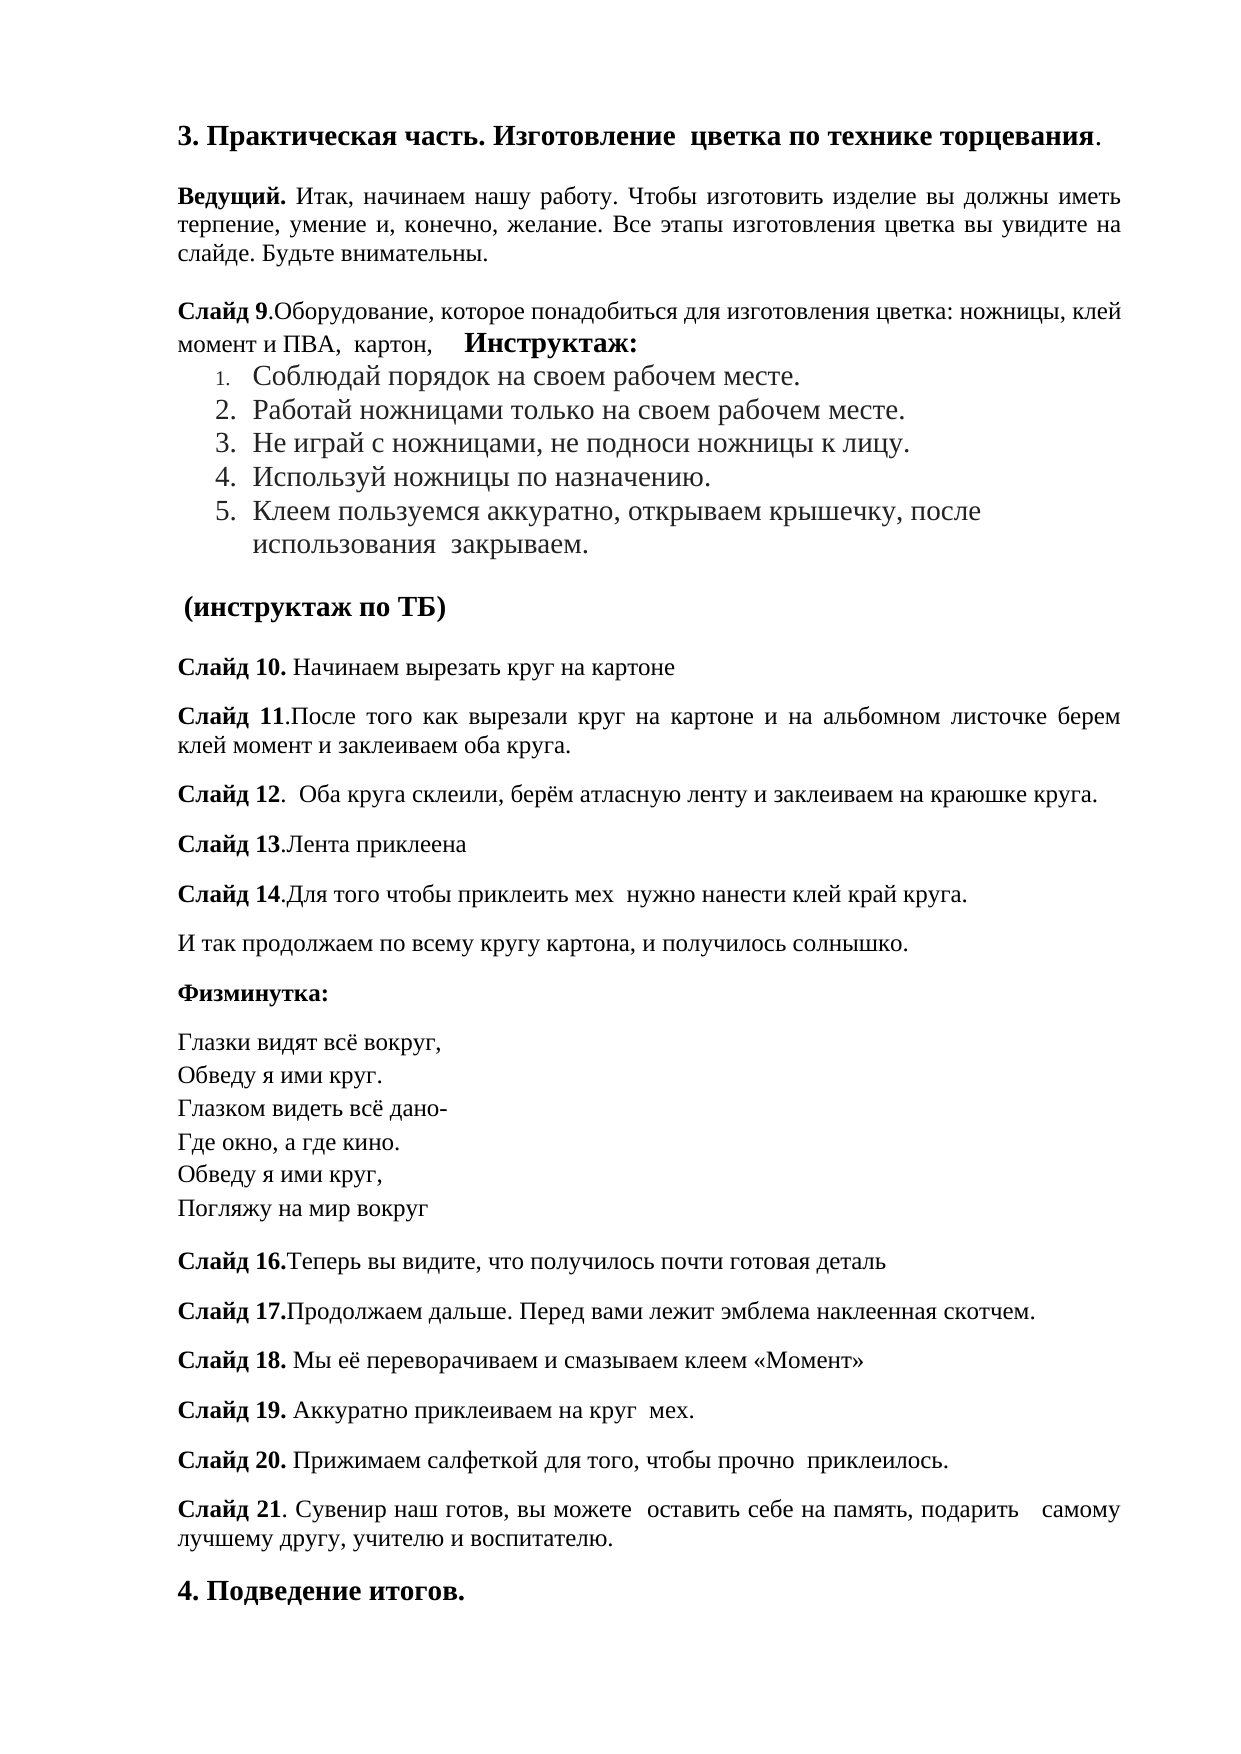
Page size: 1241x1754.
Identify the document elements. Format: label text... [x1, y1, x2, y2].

text И так продолжаем по всему кругу картона, и получилось солнышко. [177, 928, 1122, 957]
list Работай ножницами только на своем рабочем месте. [215, 392, 1122, 426]
text (инструктаж по ТБ) [177, 589, 1122, 622]
text Глазки видят всё вокруг, Обведу я ими круг. Глазком видеть всё дано- Где окно, а где кино. Обведу я ими круг, Погляжу на мир вокруг [177, 1027, 1122, 1221]
text Слайд 14.Для того чтобы приклеить мех нужно нанести клей край круга. [177, 879, 1122, 907]
text 3. Практическая часть. Изготовление цветка по технике торцевания. [177, 118, 1122, 152]
text Слайд 17.Продолжаем дальше. Перед вами лежит эмблема наклеенная скотчем. [177, 1296, 1122, 1325]
text Физминутка: [177, 978, 1122, 1007]
text Слайд 16.Теперь вы видите, что получилось почти готовая деталь [177, 1246, 1122, 1275]
list Не играй с ножницами, не подноси ножницы к лицу. [215, 426, 1122, 459]
list Соблюдай порядок на своем рабочем месте. [215, 358, 1122, 392]
text Слайд 10. Начинаем вырезать круг на картоне [177, 652, 1122, 680]
text Слайд 13.Лента приклеена [177, 829, 1122, 858]
list Клеем пользуемся аккуратно, открываем крышечку, после использования закрываем. [215, 493, 1122, 560]
text Слайд 11.После того как вырезали круг на картоне и на альбомном листочке берем клей момент и заклеиваем оба круга. [177, 701, 1122, 759]
text Слайд 21. Сувенир наш готов, вы можете оставить себе на память, подарить самому лучшему другу, учителю и воспитателю. [177, 1494, 1122, 1552]
list Используй ножницы по назначению. [215, 459, 1122, 493]
text Слайд 18. Мы её переворачиваем и смазываем клеем «Момент» [177, 1346, 1122, 1374]
text Слайд 12. Оба круга склеили, берём атласную ленту и заклеиваем на краюшке круга. [177, 779, 1122, 808]
text 4. Подведение итогов. [177, 1573, 1122, 1606]
text Слайд 9.Оборудование, которое понадобиться для изготовления цветка: ножницы, клей момент и ПВА, картон, Инструктаж: [177, 296, 1122, 358]
text Слайд 20. Прижимаем салфеткой для того, чтобы прочно приклеилось. [177, 1445, 1122, 1473]
text Слайд 19. Аккуратно приклеиваем на круг мех. [177, 1395, 1122, 1424]
text Ведущий. Итак, начинаем нашу работу. Чтобы изготовить изделие вы должны иметь терпение, умение и, конечно, желание. Все этапы изготовления цветка вы увидите на слайде. Будьте внимательны. [177, 181, 1122, 267]
